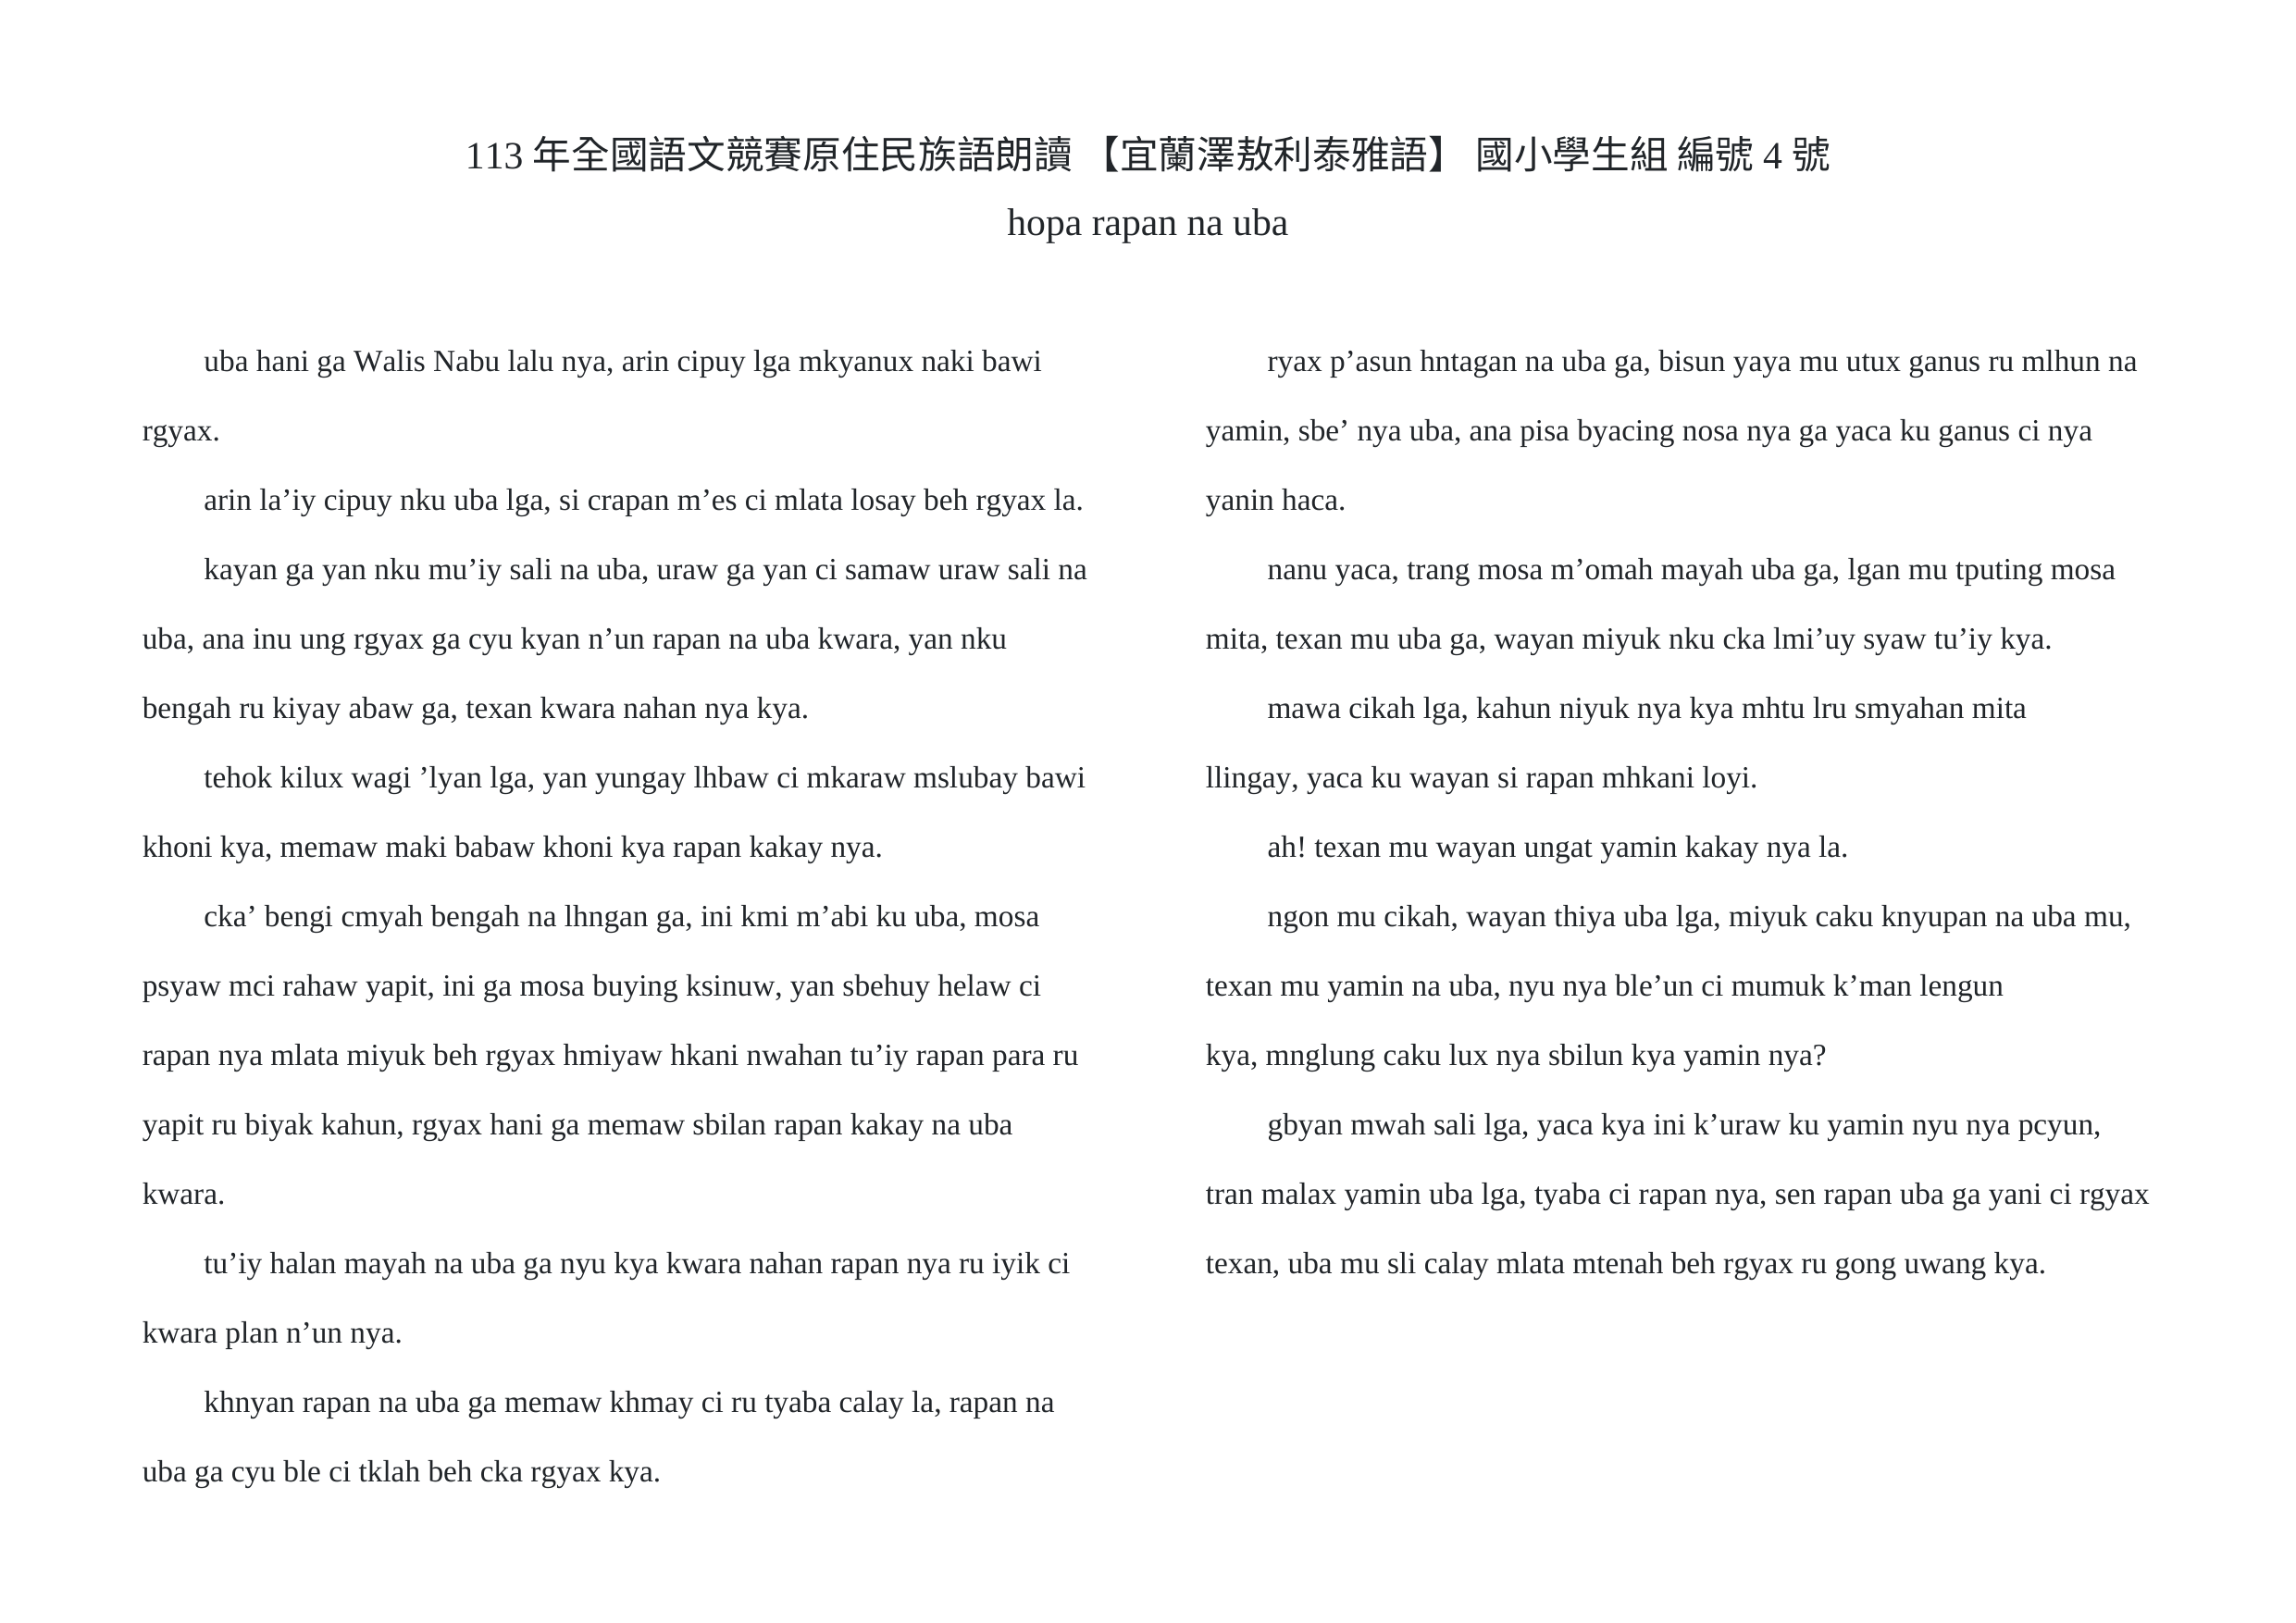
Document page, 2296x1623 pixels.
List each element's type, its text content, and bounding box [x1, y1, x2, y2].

text hopa rapan na uba [142, 187, 2153, 256]
text mawa cikah lga, kahun niyuk nya kya mhtu lru smyahan mita llingay, yaca ku wayan si rapan mhkani loyi. [1206, 673, 2153, 812]
text khnyan rapan na uba ga memaw khmay ci ru tyaba calay la, rapan na uba ga cyu ble ci tklah beh cka rgyax kya. [142, 1367, 1090, 1505]
text ngon mu cikah, wayan thiya uba lga, miyuk caku knyupan na uba mu, texan mu yamin na uba, nyu nya ble’un ci mumuk k’man lengun kya, mnglung caku lux nya sbilun kya yamin nya? [1206, 881, 2153, 1089]
text gbyan mwah sali lga, yaca kya ini k’uraw ku yamin nyu nya pcyun, tran malax yamin uba lga, tyaba ci rapan nya, sen rapan uba ga yani ci rgyax texan, uba mu sli calay mlata mtenah beh rgyax ru gong uwang kya. [1206, 1089, 2153, 1297]
text uba hani ga Walis Nabu lalu nya, arin cipuy lga mkyanux naki bawi rgyax. [142, 326, 1090, 465]
text tehok kilux wagi ’lyan lga, yan yungay lhbaw ci mkaraw mslubay bawi khoni kya, memaw maki babaw khoni kya rapan kakay nya. [142, 742, 1090, 881]
text 113 年全國語文競賽原住民族語朗讀 【宜蘭澤敖利泰雅語】 國小學生組 編號 4 號 [142, 118, 2153, 187]
text tu’iy halan mayah na uba ga nyu kya kwara nahan rapan nya ru iyik ci kwara plan n’un nya. [142, 1228, 1090, 1367]
text ryax p’asun hntagan na uba ga, bisun yaya mu utux ganus ru mlhun na yamin, sbe’ nya uba, ana pisa byacing nosa nya ga yaca ku ganus ci nya yanin haca. [1206, 326, 2153, 534]
text arin la’iy cipuy nku uba lga, si crapan m’es ci mlata losay beh rgyax la. [142, 465, 1090, 534]
text ah! texan mu wayan ungat yamin kakay nya la. [1206, 812, 2153, 881]
text kayan ga yan nku mu’iy sali na uba, uraw ga yan ci samaw uraw sali na uba, ana inu ung rgyax ga cyu kyan n’un rapan na uba kwara, yan nku bengah ru kiyay abaw ga, texan kwara nahan nya kya. [142, 534, 1090, 742]
text cka’ bengi cmyah bengah na lhngan ga, ini kmi m’abi ku uba, mosa psyaw mci rahaw yapit, ini ga mosa buying ksinuw, yan sbehuy helaw ci rapan nya mlata miyuk beh rgyax hmiyaw hkani nwahan tu’iy rapan para ru yapit ru biyak kahun, rgyax hani ga memaw sbilan rapan kakay na uba kwara. [142, 881, 1090, 1228]
text nanu yaca, trang mosa m’omah mayah uba ga, lgan mu tputing mosa mita, texan mu uba ga, wayan miyuk nku cka lmi’uy syaw tu’iy kya. [1206, 534, 2153, 673]
